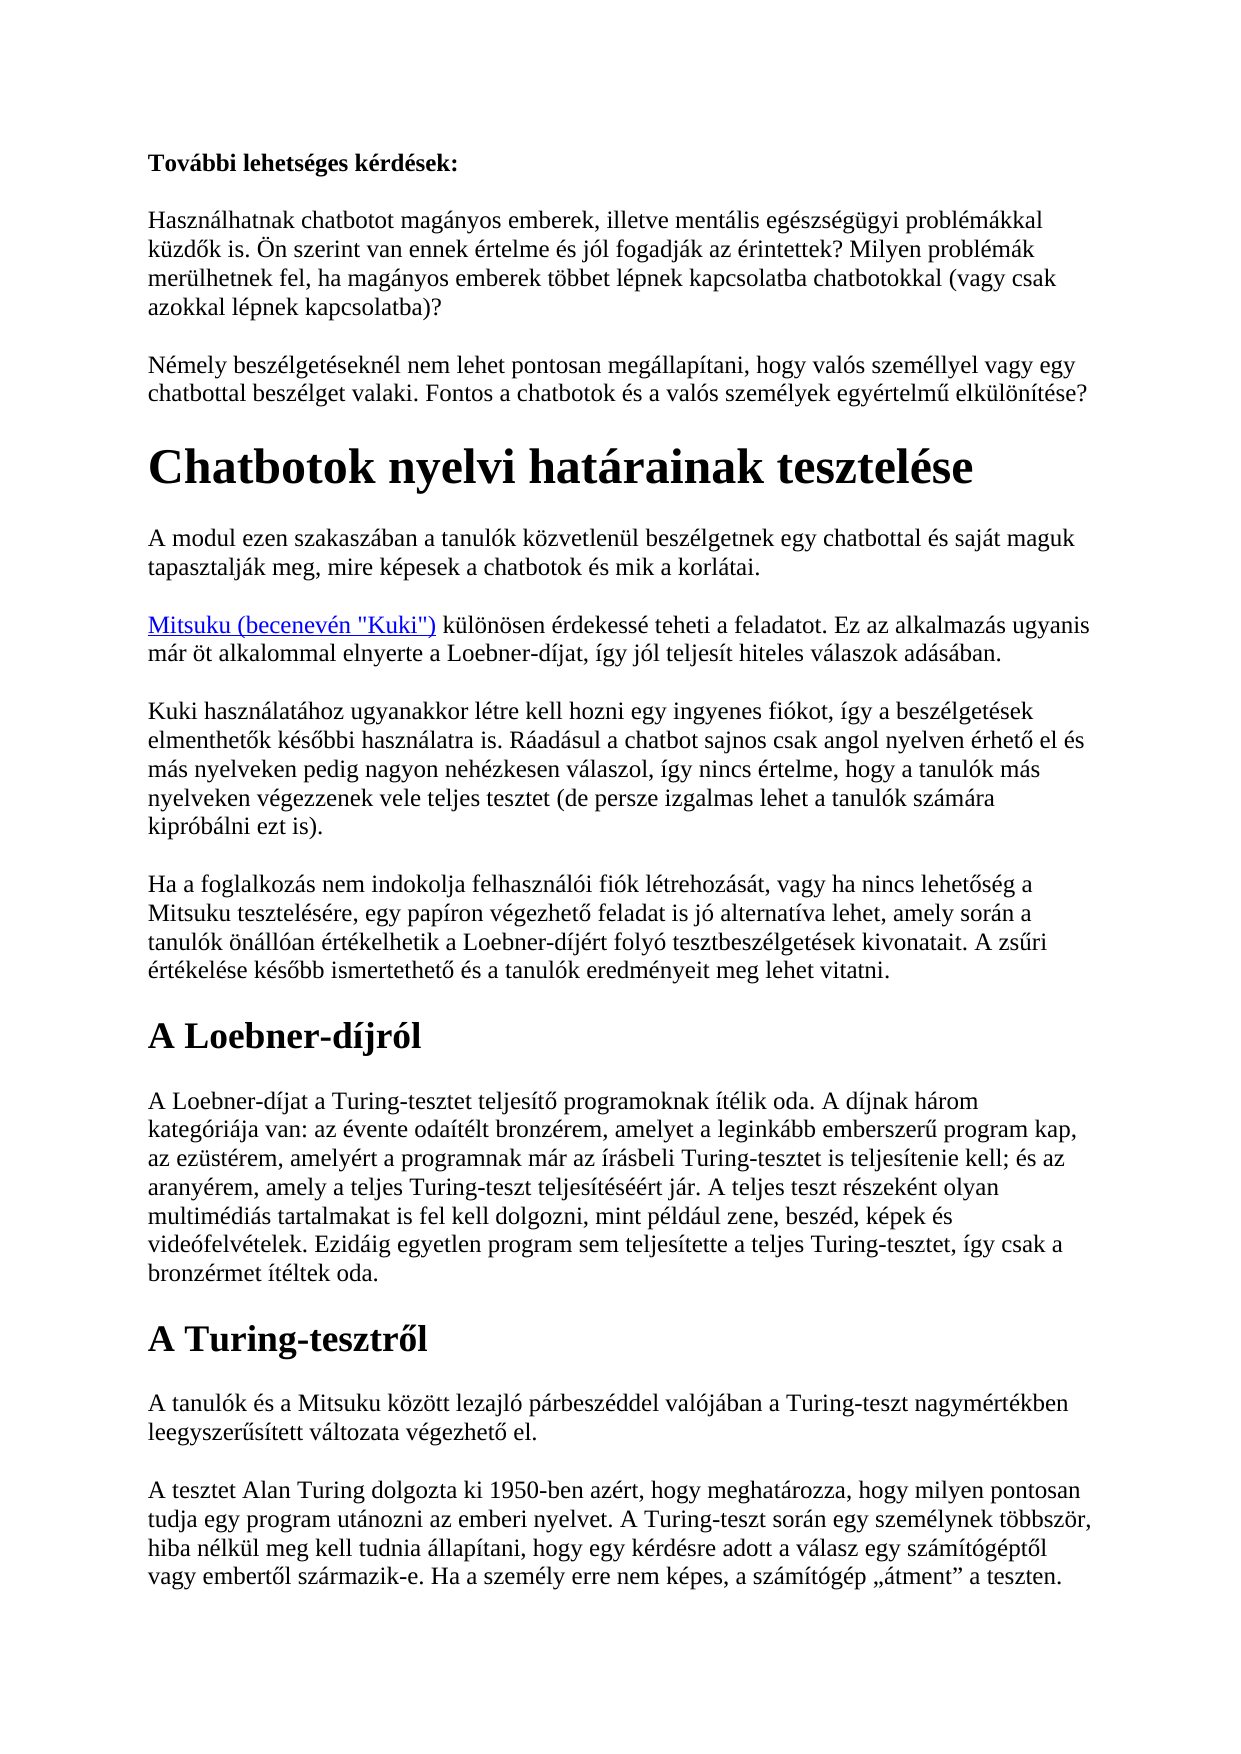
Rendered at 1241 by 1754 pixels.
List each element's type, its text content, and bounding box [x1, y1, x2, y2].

text Ha a foglalkozás nem indokolja felhasználói fiók létrehozását, vagy ha nincs lehetőség a Mitsuku tesztelésére, egy papíron végezhető feladat is jó alternatíva lehet, amely során a tanulók önállóan értékelhetik a Loebner-díjért folyó tesztbeszélgetések kivonatait. A zsűri értékelése később ismertethető és a tanulók eredményeit meg lehet vitatni. [148, 869, 1092, 984]
text A Loebner-díjat a Turing-tesztet teljesítő programoknak ítélik oda. A díjnak három kategóriája van: az évente odaítélt bronzérem, amelyet a leginkább emberszerű program kap, az ezüstérem, amelyért a programnak már az írásbeli Turing-tesztet is teljesítenie kell; és az aranyérem, amely a teljes Turing-teszt teljesítéséért jár. A teljes teszt részeként olyan multimédiás tartalmakat is fel kell dolgozni, mint például zene, beszéd, képek és videófelvételek. Ezidáig egyetlen program sem teljesítette a teljes Turing-tesztet, így csak a bronzérmet ítéltek oda. [148, 1086, 1092, 1287]
text Mitsuku (becenevén "Kuki") különösen érdekessé teheti a feladatot. Ez az alkalmazás ugyanis már öt alkalommal elnyerte a Loebner-díjat, így jól teljesít hiteles válaszok adásában. [148, 610, 1092, 667]
text Használhatnak chatbotot magányos emberek, illetve mentális egészségügyi problémákkal küzdők is. Ön szerint van ennek értelme és jól fogadják az érintettek? Milyen problémák merülhetnek fel, ha magányos emberek többet lépnek kapcsolatba chatbotokkal (vagy csak azokkal lépnek kapcsolatba)? [148, 206, 1092, 321]
text A tanulók és a Mitsuku között lezajló párbeszéddel valójában a Turing-teszt nagymértékben leegyszerűsített változata végezhető el. [148, 1388, 1092, 1446]
text A Turing-tesztről [148, 1316, 1092, 1359]
text Kuki használatához ugyanakkor létre kell hozni egy ingyenes fiókot, így a beszélgetések elmenthetők későbbi használatra is. Ráadásul a chatbot sajnos csak angol nyelven érhető el és más nyelveken pedig nagyon nehézkesen válaszol, így nincs értelme, hogy a tanulók más nyelveken végezzenek vele teljes tesztet (de persze izgalmas lehet a tanulók számára kipróbálni ezt is). [148, 696, 1092, 840]
text A tesztet Alan Turing dolgozta ki 1950-ben azért, hogy meghatározza, hogy milyen pontosan tudja egy program utánozni az emberi nyelvet. A Turing-teszt során egy személynek többször, hiba nélkül meg kell tudnia állapítani, hogy egy kérdésre adott a válasz egy számítógéptől vagy embertől származik-e. Ha a személy erre nem képes, a számítógép „átment” a teszten. [148, 1475, 1092, 1590]
text További lehetséges kérdések: [148, 148, 1092, 176]
text Némely beszélgetéseknél nem lehet pontosan megállapítani, hogy valós személlyel vagy egy chatbottal beszélget valaki. Fontos a chatbotok és a valós személyek egyértelmű elkülönítése? [148, 350, 1092, 407]
text A modul ezen szakaszában a tanulók közvetlenül beszélgetnek egy chatbottal és saját maguk tapasztalják meg, mire képesek a chatbotok és mik a korlátai. [148, 523, 1092, 581]
text A Loebner-díjról [148, 1013, 1092, 1057]
text Chatbotok nyelvi határainak tesztelése [148, 436, 1092, 494]
